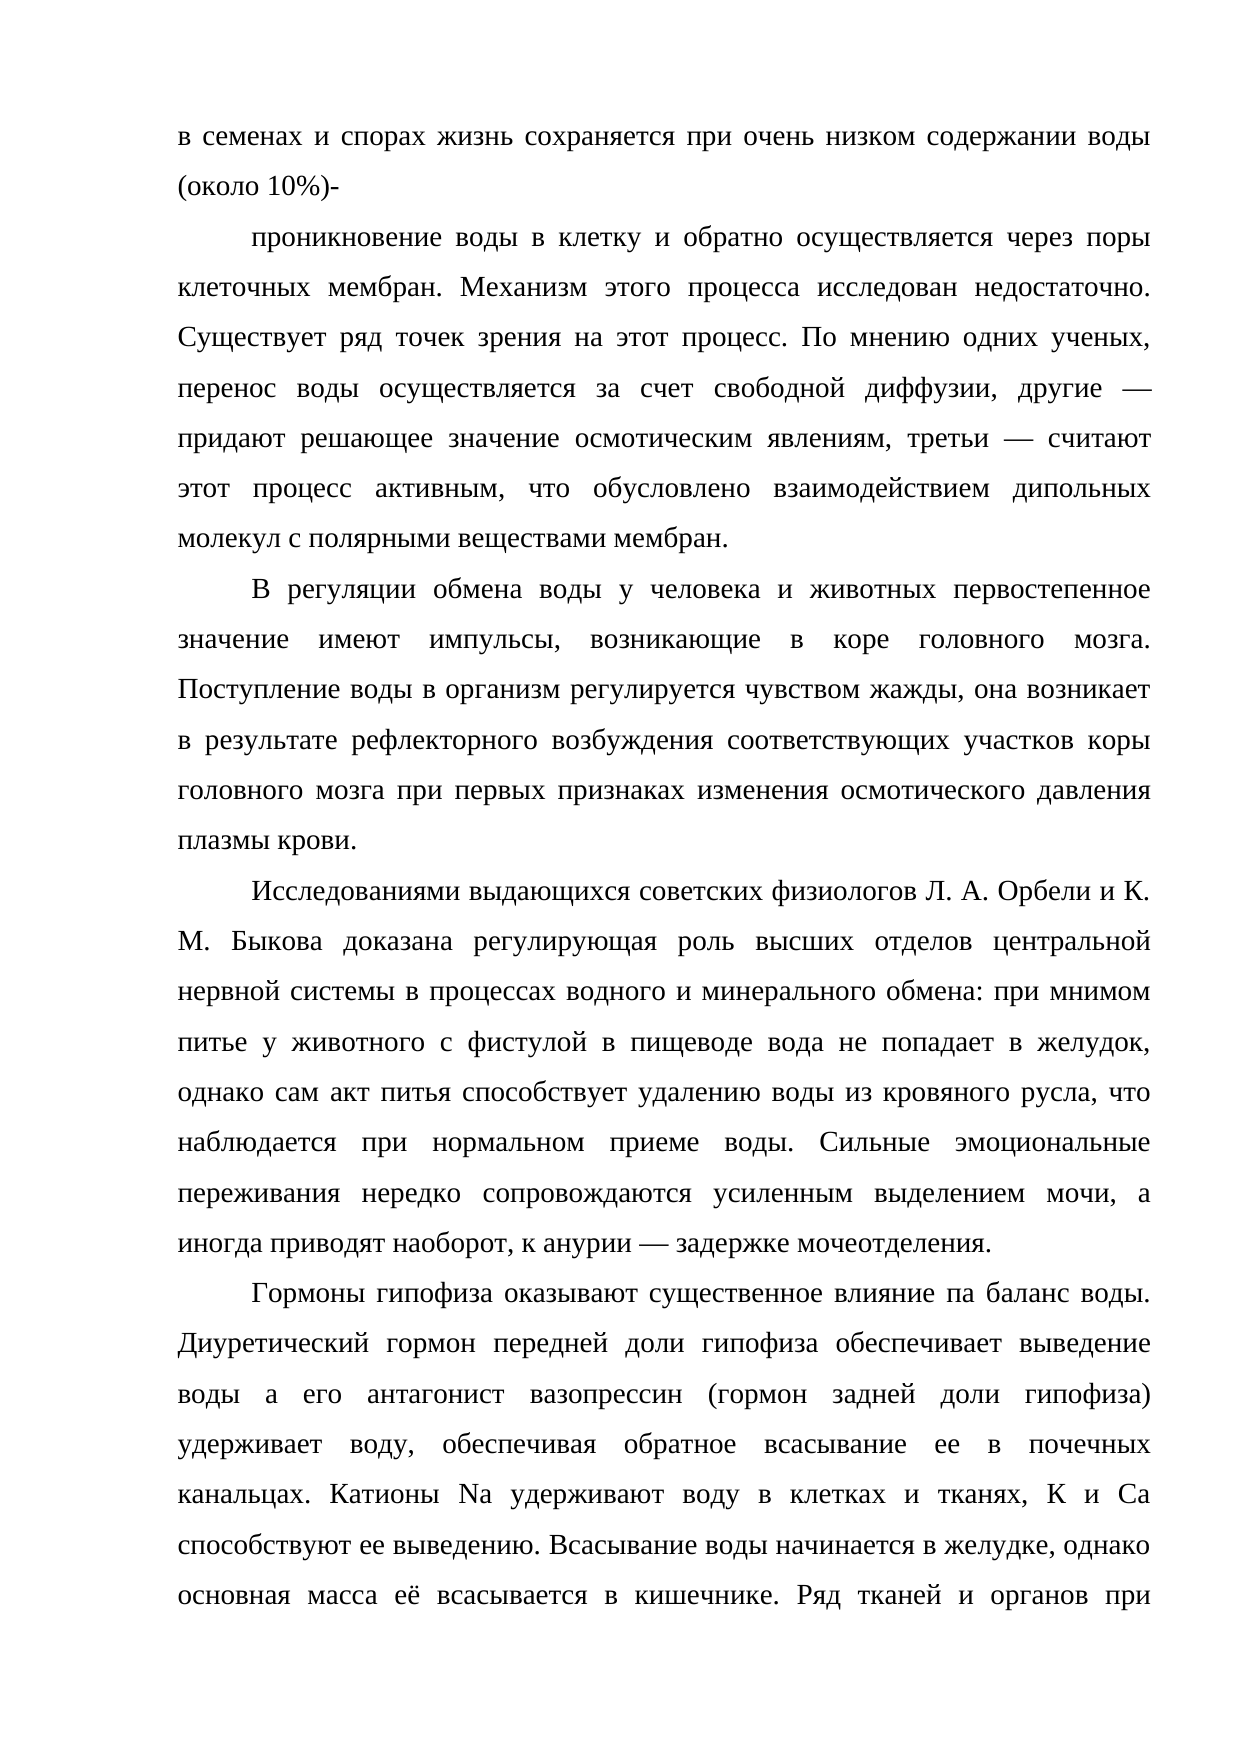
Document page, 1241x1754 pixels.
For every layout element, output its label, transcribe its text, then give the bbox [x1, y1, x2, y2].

text Исследованиями выдающихся советских физиологов Л. А. Орбели и К. М. Быкова доказана регулирующая роль высших отделов центральной нервной системы в процессах водного и минерального обмена: при мнимом питье у животного с фистулой в пищеводе вода не попадает в желудок, однако сам акт питья способствует удалению воды из кровяного русла, что наблюдается при нормальном приеме воды. Сильные эмоциональные переживания нередко сопровождаются усиленным выделением мочи, а иногда приводят наоборот, к анурии — задержке мочеотделения. [177, 873, 1152, 1258]
text В регуляции обмена воды у человека и животных первостепенное значение имеют импульсы, возникающие в коре головного мозга. Поступление воды в организм регулируется чувством жажды, она возникает в результате рефлекторного возбуждения соответствующих участков коры головного мозга при первых признаках изменения осмотического давления плазмы крови. [177, 571, 1152, 856]
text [177, 1275, 1152, 1611]
text проникновение воды в клетку и обратно осуществляется через поры клеточных мембран. Механизм этого процесса исследован недостаточно. Существует ряд точек зрения на этот процесс. По мнению одних ученых, перенос воды осуществляется за счет свободной диффузии, другие — придают решающее значение осмотическим явлениям, третьи — считают этот процесс активным, что обусловлено взаимодействием дипольных молекул с полярными веществами мембран. [177, 219, 1152, 554]
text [177, 118, 1152, 202]
